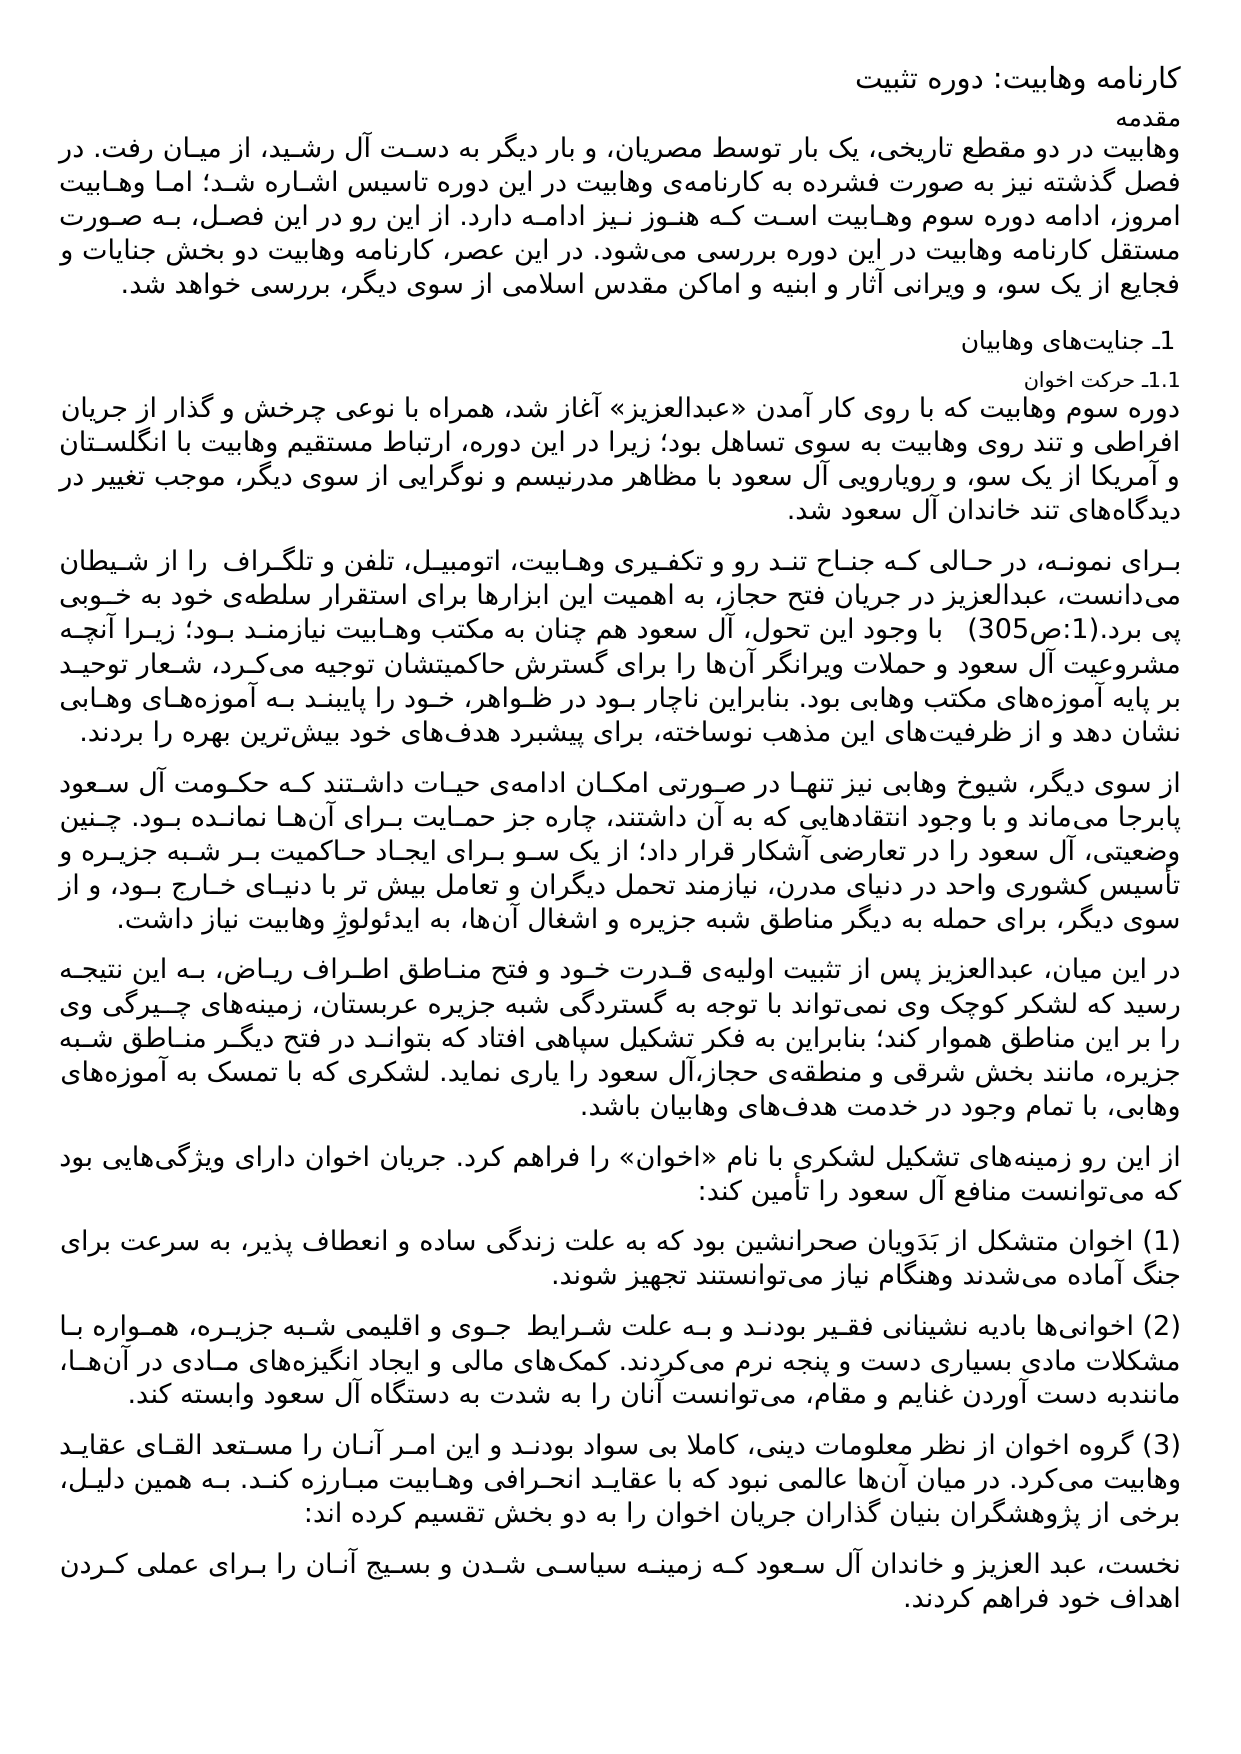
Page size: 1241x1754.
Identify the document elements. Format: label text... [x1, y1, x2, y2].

text دوره سوم وهابیت که با روی کار آمدن «عبدالعزیز» آغاز شد، همراه با نوعی چرخش و گذار از جریان افراطی و تند روی وهابیت به سوی تساهل بود؛ زیرا در این دوره، ارتباط مستقیم وهابیت با انگلستان و آمریکا از یک سو، و رویارویی آل سعود با مظاهر مدرنیسم و نوگرایی از سوی دیگر، موجب تغییر در دیدگاه‌های تند خاندان آل سعود شد. [59, 392, 1181, 526]
text برای نمونه، در حالی که جناح تند رو و تکفیری وهابیت، اتومبیل، تلفن و تلگراف را از شیطان می‌دانست، عبدالعزیز در جریان فتح حجاز، به اهمیت این ابزار‌ها برای استقرار سلطه‌ی خود به خوبی پی برد.(1:ص305) با وجود این تحول، آل سعود هم چنان به مکتب وهابیت نیازمند بود؛ زیرا آنچه مشروعیت آل سعود و حملات ویرانگر آن‌ها را برای گسترش حاکمیتشان توجیه می‌کرد، شعار توحید بر پایه آموزه‌های مکتب وهابی بود. بنابراین ناچار بود در ظواهر، خود را پایبند به آموزه‌های وهابی نشان دهد و از ظرفیت‌های این مذهب نوساخته، برای پیشبرد هدف‌های خود بیش‌ترین بهره را بردند. [59, 545, 1181, 748]
text از این رو زمینه‌های تشکیل لشکری با نام «اخوان» را فراهم کرد. جریان اخوان دارای ویژگی‌هایی بود که می‌توانست منافع آل سعود را تأمین کند: [59, 1141, 1181, 1206]
text در این میان، عبدالعزیز پس از تثبیت اولیه‌ی قدرت خود و فتح مناطق اطراف ریاض، به این نتیجه رسید که لشکر کوچک وی نمی‌تواند با توجه به گستردگی شبه جزیره عربستان، زمینه‌های چیرگی وی را بر این مناطق هموار کند؛ بنابراین به فکر تشکیل سپاهی افتاد که بتواند در فتح دیگر مناطق شبه جزیره، مانند بخش شرقی و منطقه‌ی حجاز،آل سعود را یاری نماید. لشکری که با تمسک به آموزه‌های وهابی، با تمام وجود در خدمت هدف‌های وهابیان باشد. [59, 954, 1181, 1122]
text (1) اخوان متشکل از بَدَویان صحرانشین بود که به علت زندگی ساده و انعطاف پذیر، به سرعت برای جنگ آماده می‌شدند وهنگام نیاز می‌توانستند تجهیز شوند. [59, 1226, 1181, 1291]
text (3) گروه اخوان از نظر معلومات دینی، کاملا بی سواد بودند و این امر آنان را مستعد القای عقاید وهابیت می‌کرد. در میان آن‌ها عالمی نبود که با عقاید انحرافی وهابیت مبارزه کند. به همین دلیل، برخی از پژوهشگران بنیان گذاران جریان اخوان را به دو بخش تقسیم کرده اند: [59, 1429, 1181, 1529]
text کارنامه وهابیت: دوره تثبیت [59, 59, 1181, 96]
text وهابیت در دو مقطع تاریخی، یک بار توسط مصریان، و بار دیگر به دست آل رشید، از میان رفت. در فصل گذشته نیز به صورت فشرده به کارنامه‌ی وهابیت در این دوره تاسیس اشاره شد؛ اما وهابیت امروز، ادامه دوره سوم وهابیت است که هنوز نیز ادامه دارد. از این رو در این فصل، به صورت مستقل کارنامه وهابیت در این دوره بررسی می‌شود. در این عصر، کارنامه وهابیت دو بخش جنایات و فجایع از یک سو، و ویرانی آثار و ابنیه و اماکن مقدس اسلامی از سوی دیگر، بررسی خواهد شد. [59, 132, 1181, 300]
text مقدمه [59, 96, 1181, 132]
text نخست، عبد العزیز و خاندان آل سعود که زمینه سیاسی شدن و بسیج آنان را برای عملی کردن اهداف خود فراهم کردند. [59, 1548, 1181, 1614]
text 1ـ جنایت‌های وهابیان [59, 319, 1181, 356]
text از سوی دیگر، شیوخ وهابی نیز تنها در صورتی امکان ادامه‌ی حیات داشتند که حکومت آل سعود پابرجا می‌ماند و با وجود انتقاد‌هایی که به آن داشتند، چاره جز حمایت برای آن‌ها نمانده بود. چنین وضعیتی، آل سعود را در تعارضی آشکار قرار داد؛ از یک سو برای ایجاد حاکمیت بر شبه جزیره و تأسیس کشوری واحد در دنیای مدرن، نیازمند تحمل دیگران و تعامل بیش تر با دنیای خارج بود، و از سوی دیگر، برای حمله به دیگر مناطق شبه جزیره و اشغال آن‌ها، به ایدئولوژِ وهابیت نیاز داشت. [59, 767, 1181, 935]
text (2) اخوانی‌ها بادیه نشینانی فقیر بودند و به علت شرایط جوی و اقلیمی شبه جزیره، همواره با مشکلات مادی بسیاری دست و پنجه نرم می‌کردند. کمک‌های مالی و ایجاد انگیزه‌های مادی در آن‌ها، مانندبه دست آوردن غنایم و مقام، می‌توانست آنان را به شدت به دستگاه آل سعود وابسته کند. [59, 1310, 1181, 1410]
text 1.1ـ حرکت اخوان [59, 356, 1181, 392]
